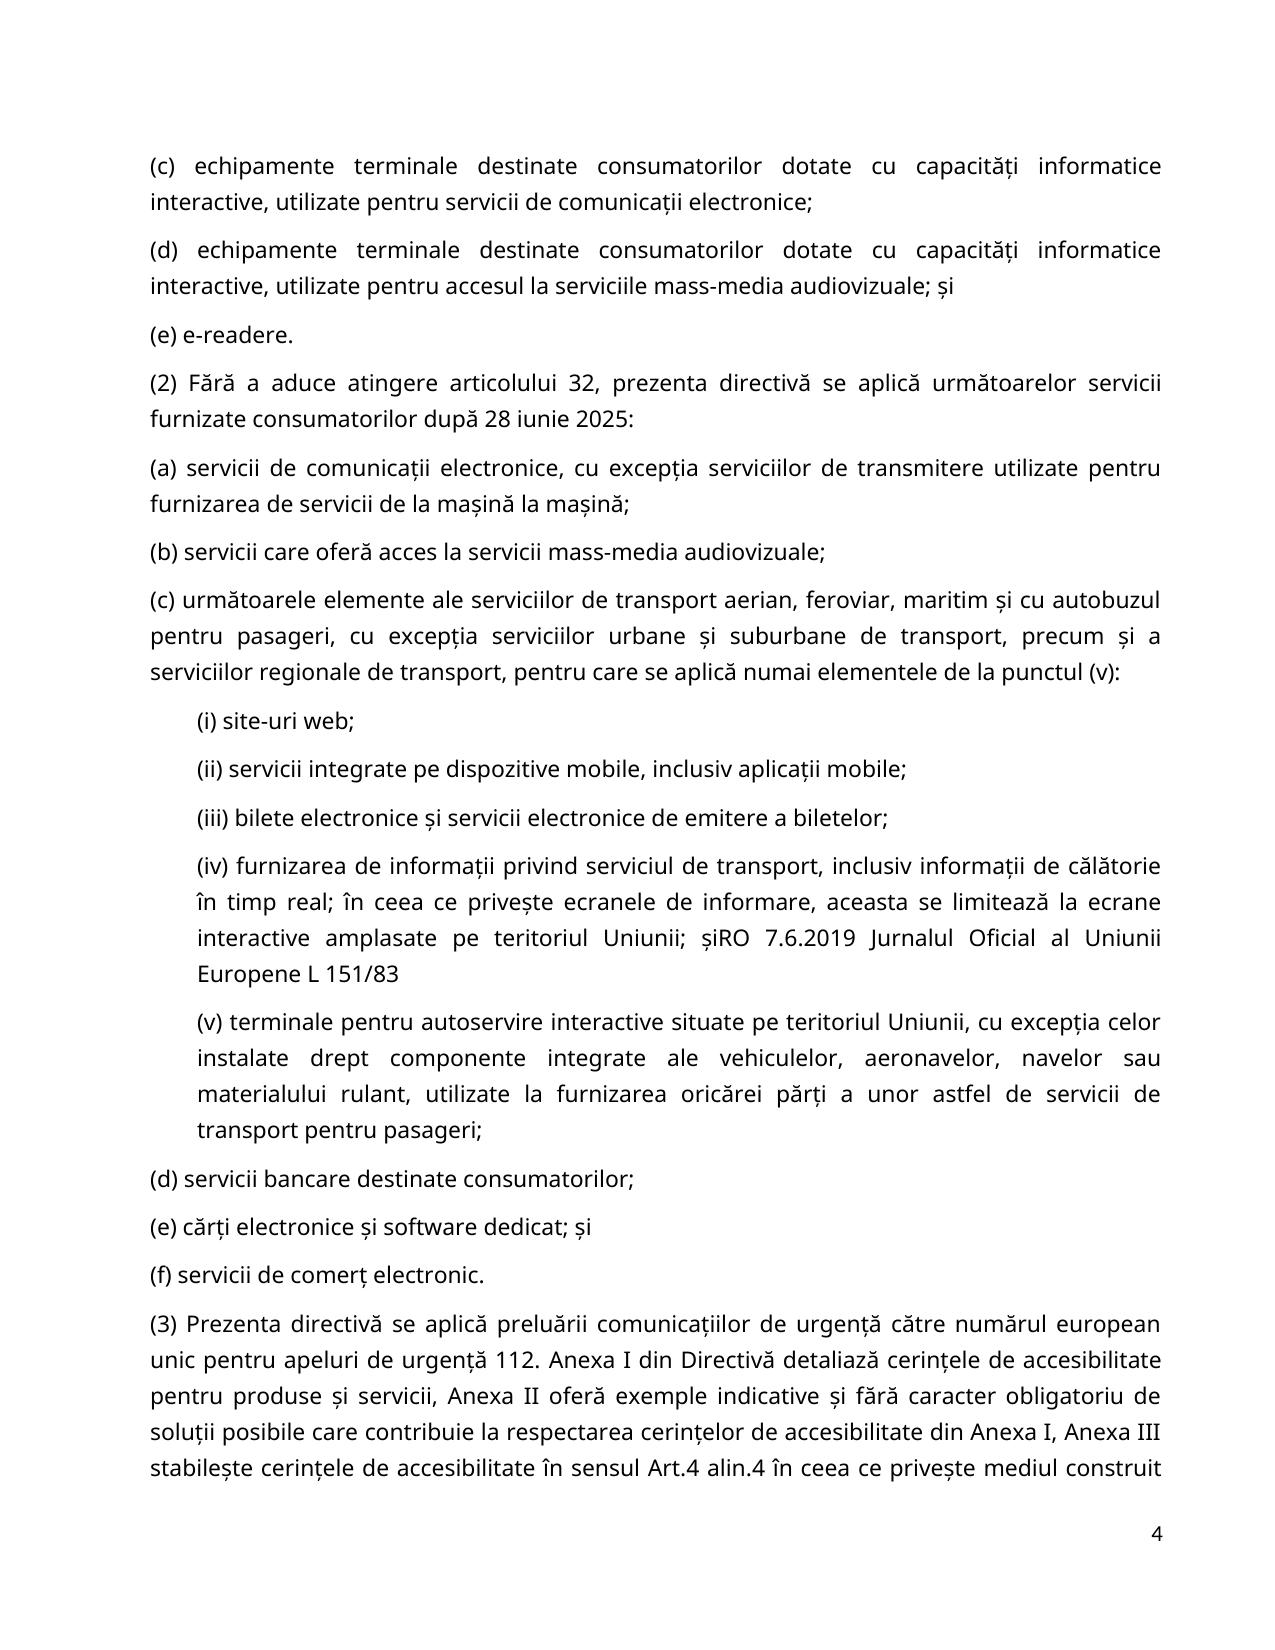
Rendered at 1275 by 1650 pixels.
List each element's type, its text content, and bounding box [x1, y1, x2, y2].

text (d) servicii bancare destinate consumatorilor; [150, 1162, 1162, 1194]
text (v) terminale pentru autoservire interactive situate pe teritoriul Uniunii, cu excepția celor instalate drept componente integrate ale vehiculelor, aeronavelor, navelor sau materialului rulant, utilizate la furnizarea oricărei părți a unor astfel de servicii de transport pentru pasageri; [197, 1006, 1162, 1145]
text (2) Fără a aduce atingere articolului 32, prezenta directivă se aplică următoarelor servicii furnizate consumatorilor după 28 iunie 2025: [150, 367, 1162, 434]
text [150, 1308, 1162, 1483]
text (e) e-readere. [150, 319, 1162, 350]
text (e) cărți electronice și software dedicat; și [150, 1211, 1162, 1242]
text (b) servicii care oferă acces la servicii mass-media audiovizuale; [150, 536, 1162, 567]
text (iii) bilete electronice și servicii electronice de emitere a biletelor; [197, 802, 1162, 833]
text (ii) servicii integrate pe dispozitive mobile, inclusiv aplicații mobile; [197, 753, 1162, 784]
text (f) servicii de comerț electronic. [150, 1259, 1162, 1291]
text (c) echipamente terminale destinate consumatorilor dotate cu capacități informatice interactive, utilizate pentru servicii de comunicații electronice; [150, 150, 1162, 217]
text (d) echipamente terminale destinate consumatorilor dotate cu capacități informatice interactive, utilizate pentru accesul la serviciile mass-media audiovizuale; și [150, 234, 1162, 302]
text (i) site-uri web; [197, 705, 1162, 736]
text (iv) furnizarea de informații privind serviciul de transport, inclusiv informații de călătorie în timp real; în ceea ce privește ecranele de informare, aceasta se limitează la ecrane interactive amplasate pe teritoriul Uniunii; șiRO 7.6.2019 Jurnalul Oficial al Uniunii Europene L 151/83 [197, 850, 1162, 989]
text (a) servicii de comunicații electronice, cu excepția serviciilor de transmitere utilizate pentru furnizarea de servicii de la mașină la mașină; [150, 452, 1162, 519]
text (c) următoarele elemente ale serviciilor de transport aerian, feroviar, maritim și cu autobuzul pentru pasageri, cu excepția serviciilor urbane și suburbane de transport, precum și a serviciilor regionale de transport, pentru care se aplică numai elementele de la punctul (v): [150, 584, 1162, 687]
